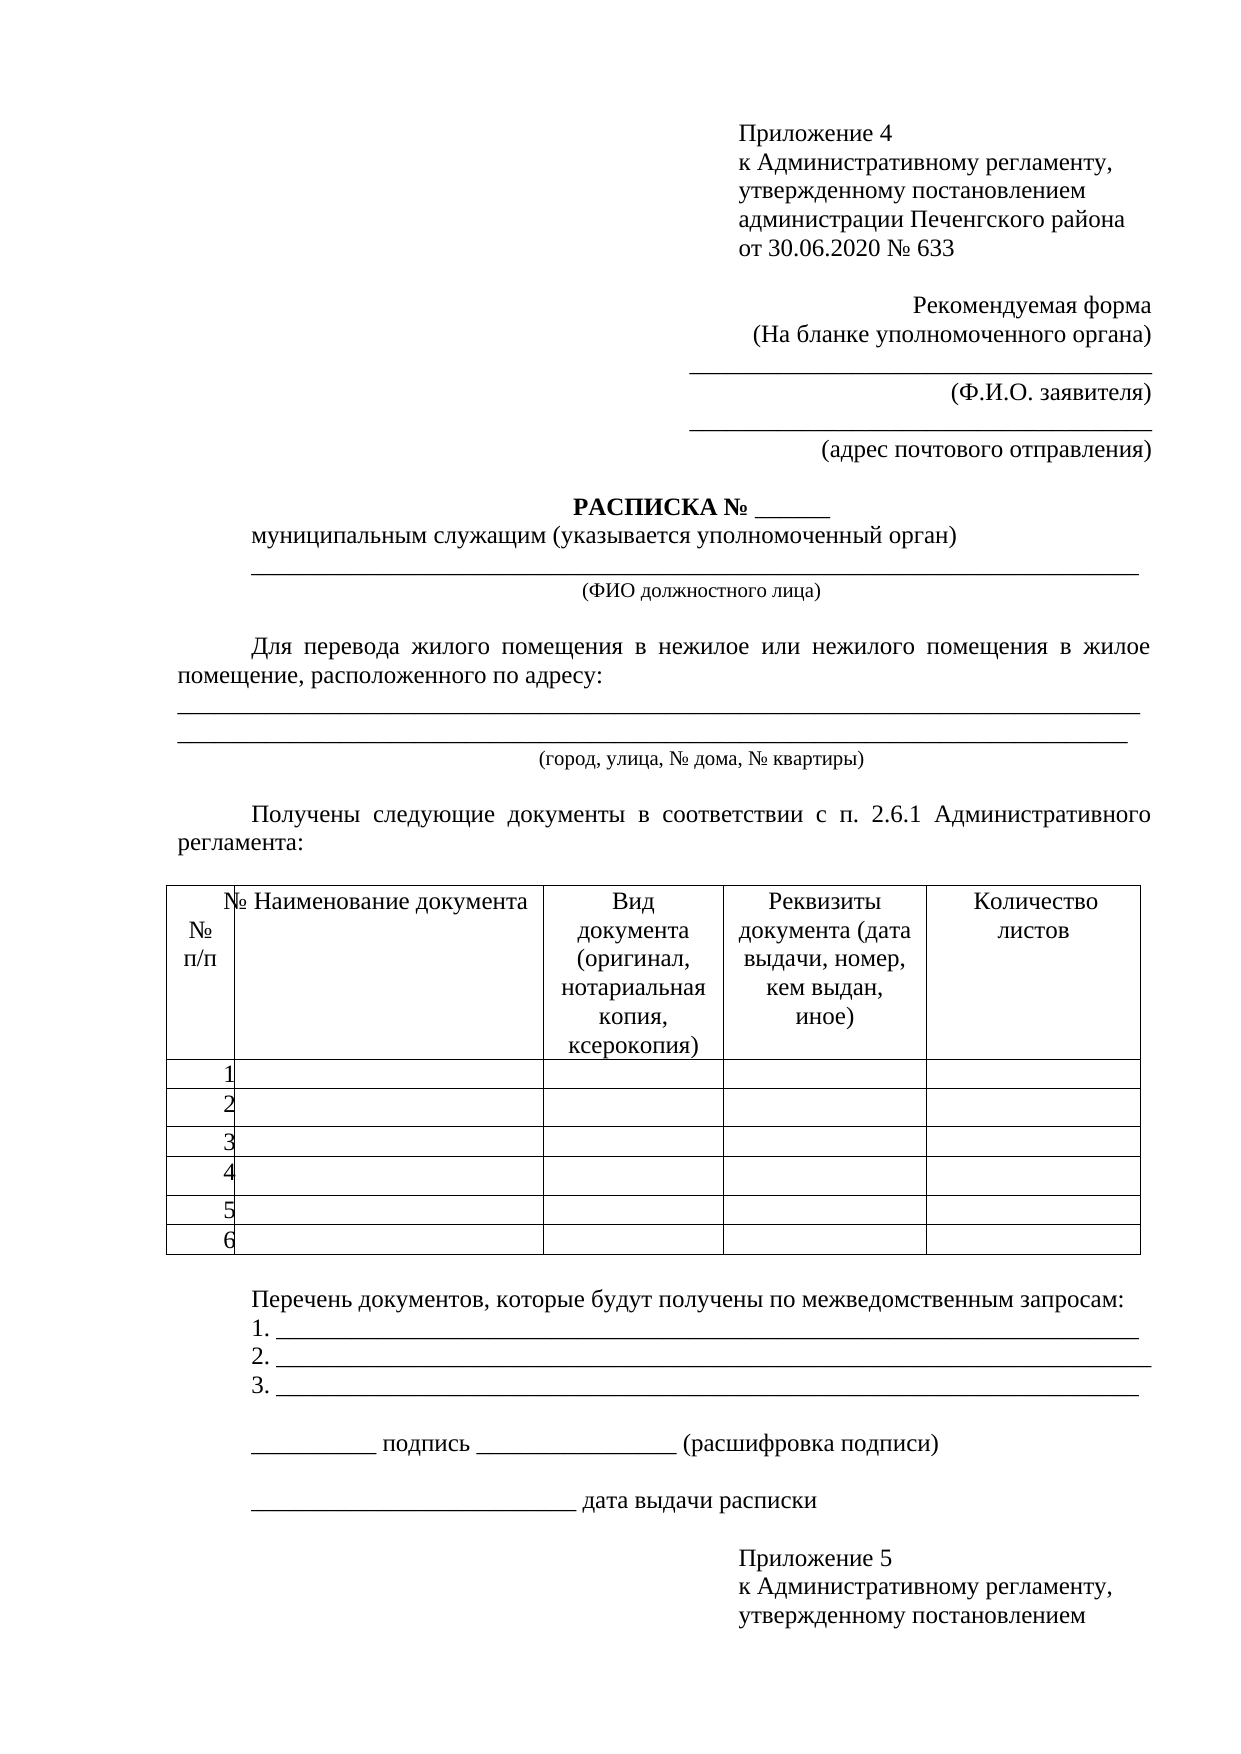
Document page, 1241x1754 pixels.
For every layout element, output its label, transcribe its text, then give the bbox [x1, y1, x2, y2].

table_cell [235, 1196, 543, 1224]
table_cell [724, 1157, 926, 1194]
text (город, улица, № дома, № квартиры) [177, 746, 1152, 770]
text к Административному регламенту, [738, 147, 1152, 176]
table_cell [927, 1157, 1140, 1194]
table_cell [724, 1196, 926, 1224]
table_cell [235, 1089, 543, 1126]
text (адрес почтового отправления) [177, 434, 1152, 463]
text от 30.06.2020 № 633 [738, 233, 1152, 262]
table_header №№ п/п [167, 886, 234, 1058]
text 3. _____________________________________________________________________ [177, 1370, 1152, 1399]
table_cell 6 [167, 1225, 234, 1254]
table_cell [544, 1196, 723, 1224]
text утвержденному постановлением [738, 1600, 1152, 1629]
text _____________________________________ [177, 348, 1152, 377]
text (Ф.И.О. заявителя) [177, 377, 1152, 406]
table_cell 2 [167, 1089, 234, 1126]
text (ФИО должностного лица) [177, 578, 1152, 602]
table_cell 1 [167, 1060, 234, 1088]
text 2. ______________________________________________________________________ [177, 1341, 1152, 1370]
text 1. _____________________________________________________________________ [177, 1313, 1152, 1341]
table_cell 5 [167, 1196, 234, 1224]
table_cell [927, 1060, 1140, 1088]
table_cell [544, 1089, 723, 1126]
table_cell [927, 1225, 1140, 1254]
table_cell [544, 1060, 723, 1088]
table_header Наименование документа [235, 886, 543, 1058]
table_cell [724, 1225, 926, 1254]
text РАСПИСКА № ______ [177, 492, 1152, 521]
text администрации Печенгского района [738, 204, 1152, 233]
table_cell [724, 1089, 926, 1126]
table_cell [544, 1225, 723, 1254]
text (На бланке уполномоченного органа) [177, 319, 1152, 348]
text _____________________________________ [177, 406, 1152, 434]
table_cell [235, 1060, 543, 1088]
text утвержденному постановлением [738, 176, 1152, 204]
table_cell [544, 1157, 723, 1194]
table_cell [927, 1089, 1140, 1126]
table_cell [724, 1127, 926, 1156]
table_cell [927, 1196, 1140, 1224]
text __________________________ дата выдачи расписки [177, 1485, 1152, 1514]
table_cell 3 [167, 1127, 234, 1156]
text к Административному регламенту, [738, 1571, 1152, 1600]
table_header Реквизиты документа (дата выдачи, номер, кем выдан, иное) [724, 886, 926, 1058]
text Приложение 5 [738, 1543, 1152, 1571]
text Получены следующие документы в соответствии с п. 2.6.1 Административного регламента: [177, 799, 1152, 856]
text Приложение 4 [738, 118, 1152, 147]
text __________ подпись ________________ (расшифровка подписи) [177, 1428, 1152, 1456]
text _________________________________________________________________________________________________________________________________________________________ [177, 688, 1152, 746]
table_cell [235, 1157, 543, 1194]
table_cell [235, 1127, 543, 1156]
table_cell [235, 1225, 543, 1254]
text Для перевода жилого помещения в нежилое или нежилого помещения в жилое помещение, расположенного по адресу: [177, 631, 1152, 688]
table_cell [927, 1127, 1140, 1156]
table_cell [544, 1127, 723, 1156]
table_header Вид документа (оригинал, нотариальная копия, ксерокопия) [544, 886, 723, 1058]
table_header Количество листов [927, 886, 1140, 1058]
text муниципальным служащим (указывается уполномоченный орган) [177, 521, 1152, 549]
table_cell 4 [167, 1157, 234, 1194]
table_cell [724, 1060, 926, 1088]
text Перечень документов, которые будут получены по межведомственным запросам: [177, 1284, 1152, 1313]
text Рекомендуемая форма [177, 291, 1152, 319]
text _______________________________________________________________________ [177, 549, 1152, 578]
